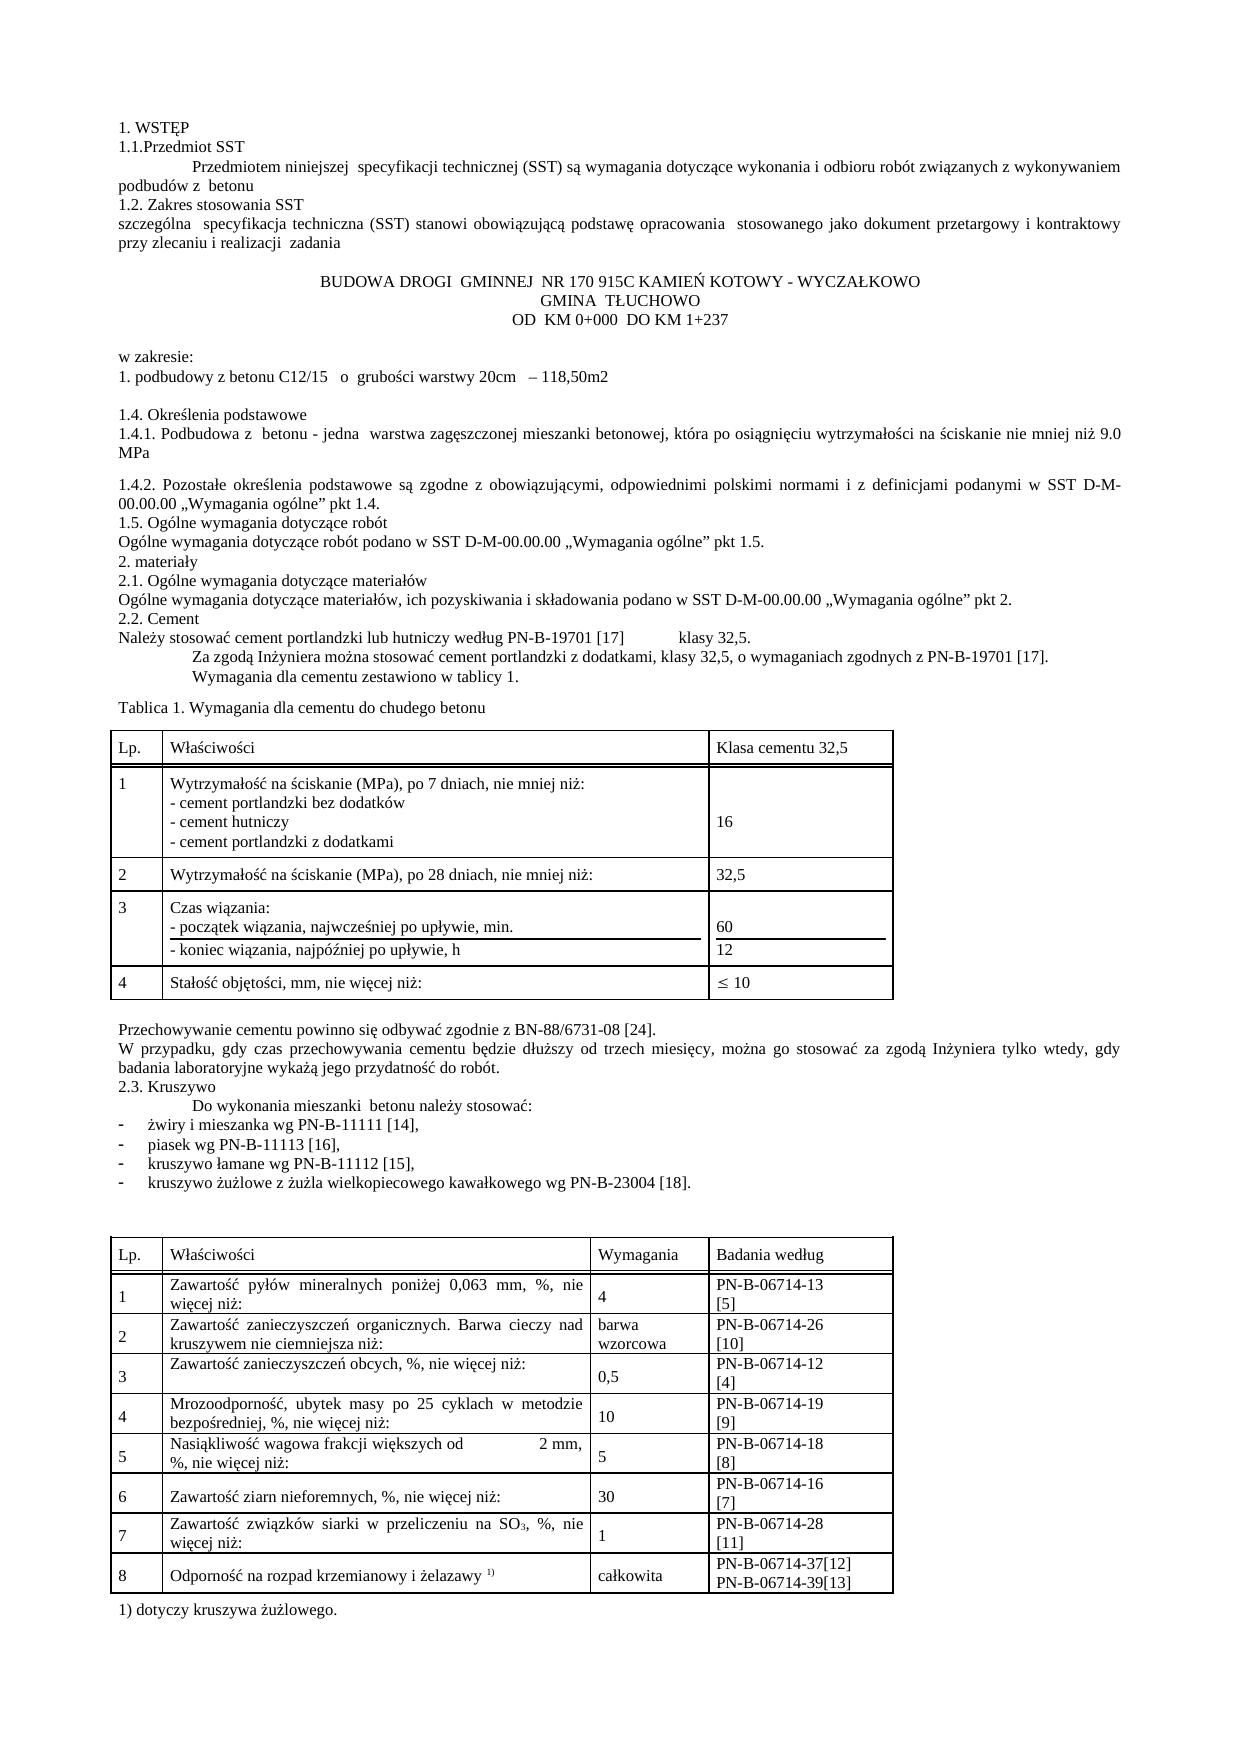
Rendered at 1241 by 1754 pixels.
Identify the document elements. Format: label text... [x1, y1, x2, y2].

text 1.4. Określenia podstawowe [118, 405, 1122, 424]
subtitle GMINA TŁUCHOWO [118, 291, 1122, 310]
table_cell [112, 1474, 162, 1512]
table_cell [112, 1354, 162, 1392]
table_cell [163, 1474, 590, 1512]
text w zakresie: [118, 329, 1122, 366]
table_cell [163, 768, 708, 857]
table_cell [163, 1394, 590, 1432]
text 1.4.2. Pozostałe określenia podstawowe są zgodne z obowiązującymi, odpowiednimi polskimi normami i z definicjami podanymi w SST D-M-00.00.00 „Wymagania ogólne” pkt 1.4. [118, 475, 1122, 513]
text 1. WSTĘP [118, 118, 1122, 137]
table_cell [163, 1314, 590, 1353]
text 2.1. Ogólne wymagania dotyczące materiałów [118, 571, 1122, 590]
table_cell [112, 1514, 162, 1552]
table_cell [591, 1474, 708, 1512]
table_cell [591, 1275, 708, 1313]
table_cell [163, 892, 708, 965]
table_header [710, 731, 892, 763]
text Należy stosować cement portlandzki lub hutniczy według PN-B-19701 [17] klasy 32,5. [118, 628, 1122, 647]
text Za zgodą Inżyniera można stosować cement portlandzki z dodatkami, klasy 32,5, o wymaganiach zgodnych z PN-B-19701 [17]. [118, 647, 1122, 666]
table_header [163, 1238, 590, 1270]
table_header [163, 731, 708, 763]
text 2.2. Cement [118, 609, 1122, 628]
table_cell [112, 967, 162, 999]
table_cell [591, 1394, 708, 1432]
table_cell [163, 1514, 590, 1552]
list żwiry i mieszanka wg PN-B-11111 [14], [118, 1115, 1122, 1134]
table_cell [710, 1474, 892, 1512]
text 2.3. Kruszywo [118, 1077, 1122, 1096]
text Do wykonania mieszanki betonu należy stosować: [118, 1096, 1122, 1115]
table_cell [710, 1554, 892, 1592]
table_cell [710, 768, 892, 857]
text Wymagania dla cementu zestawiono w tablicy 1. [118, 666, 1122, 686]
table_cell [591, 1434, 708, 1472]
text 1.1.Przedmiot SST [118, 137, 1122, 156]
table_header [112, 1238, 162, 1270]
text Tablica 1. Wymagania dla cementu do chudego betonu [118, 698, 1122, 717]
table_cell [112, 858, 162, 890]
text 1) dotyczy kruszywa żużlowego. [118, 1600, 1122, 1619]
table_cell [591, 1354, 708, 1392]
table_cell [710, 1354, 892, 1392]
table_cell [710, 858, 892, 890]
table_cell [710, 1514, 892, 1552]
subtitle BUDOWA DROGI GMINNEJ NR 170 915C KAMIEŃ KOTOWY - WYCZAŁKOWO [118, 271, 1122, 291]
text 2. materiały [118, 551, 1122, 571]
text 1. podbudowy z betonu C12/15 o grubości warstwy 20cm – 118,50m2 [118, 366, 1122, 386]
list kruszywo żużlowe z żużla wielkopiecowego kawałkowego wg PN-B-23004 [18]. [118, 1173, 1122, 1192]
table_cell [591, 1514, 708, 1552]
list piasek wg PN-B-11113 [16], [118, 1134, 1122, 1154]
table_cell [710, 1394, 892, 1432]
text Ogólne wymagania dotyczące materiałów, ich pozyskiwania i składowania podano w SST D-M-00.00.00 „Wymagania ogólne” pkt 2. [118, 590, 1122, 609]
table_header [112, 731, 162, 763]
text Przechowywanie cementu powinno się odbywać zgodnie z BN-88/6731-08 [24]. [118, 1019, 1122, 1038]
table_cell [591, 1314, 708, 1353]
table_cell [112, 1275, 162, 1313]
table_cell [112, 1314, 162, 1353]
text 1.4.1. Podbudowa z betonu - jedna warstwa zagęszczonej mieszanki betonowej, która po osiągnięciu wytrzymałości na ściskanie nie mniej niż 9.0 MPa [118, 424, 1122, 462]
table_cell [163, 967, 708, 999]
text W przypadku, gdy czas przechowywania cementu będzie dłuższy od trzech miesięcy, można go stosować za zgodą Inżyniera tylko wtedy, gdy badania laboratoryjne wykażą jego przydatność do robót. [118, 1038, 1122, 1077]
text 1.5. Ogólne wymagania dotyczące robót [118, 513, 1122, 532]
text Ogólne wymagania dotyczące robót podano w SST D-M-00.00.00 „Wymagania ogólne” pkt 1.5. [118, 532, 1122, 551]
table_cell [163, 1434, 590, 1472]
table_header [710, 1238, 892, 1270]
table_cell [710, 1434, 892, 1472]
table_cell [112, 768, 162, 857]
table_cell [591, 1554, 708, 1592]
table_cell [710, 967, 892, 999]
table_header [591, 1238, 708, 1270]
text Przedmiotem niniejszej specyfikacji technicznej (SST) są wymagania dotyczące wykonania i odbioru robót związanych z wykonywaniem podbudów z betonu [118, 156, 1122, 195]
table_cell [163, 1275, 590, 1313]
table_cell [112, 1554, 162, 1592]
text szczególna specyfikacja techniczna (SST) stanowi obowiązującą podstawę opracowania stosowanego jako dokument przetargowy i kontraktowy przy zlecaniu i realizacji zadania [118, 214, 1122, 252]
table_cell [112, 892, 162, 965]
text 1.2. Zakres stosowania SST [118, 195, 1122, 214]
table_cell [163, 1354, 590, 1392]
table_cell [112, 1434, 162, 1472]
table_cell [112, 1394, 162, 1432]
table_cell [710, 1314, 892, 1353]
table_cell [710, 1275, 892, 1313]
subtitle OD KM 0+000 DO KM 1+237 [118, 310, 1122, 329]
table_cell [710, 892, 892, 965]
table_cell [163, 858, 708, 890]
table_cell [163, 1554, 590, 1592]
list kruszywo łamane wg PN-B-11112 [15], [118, 1154, 1122, 1173]
